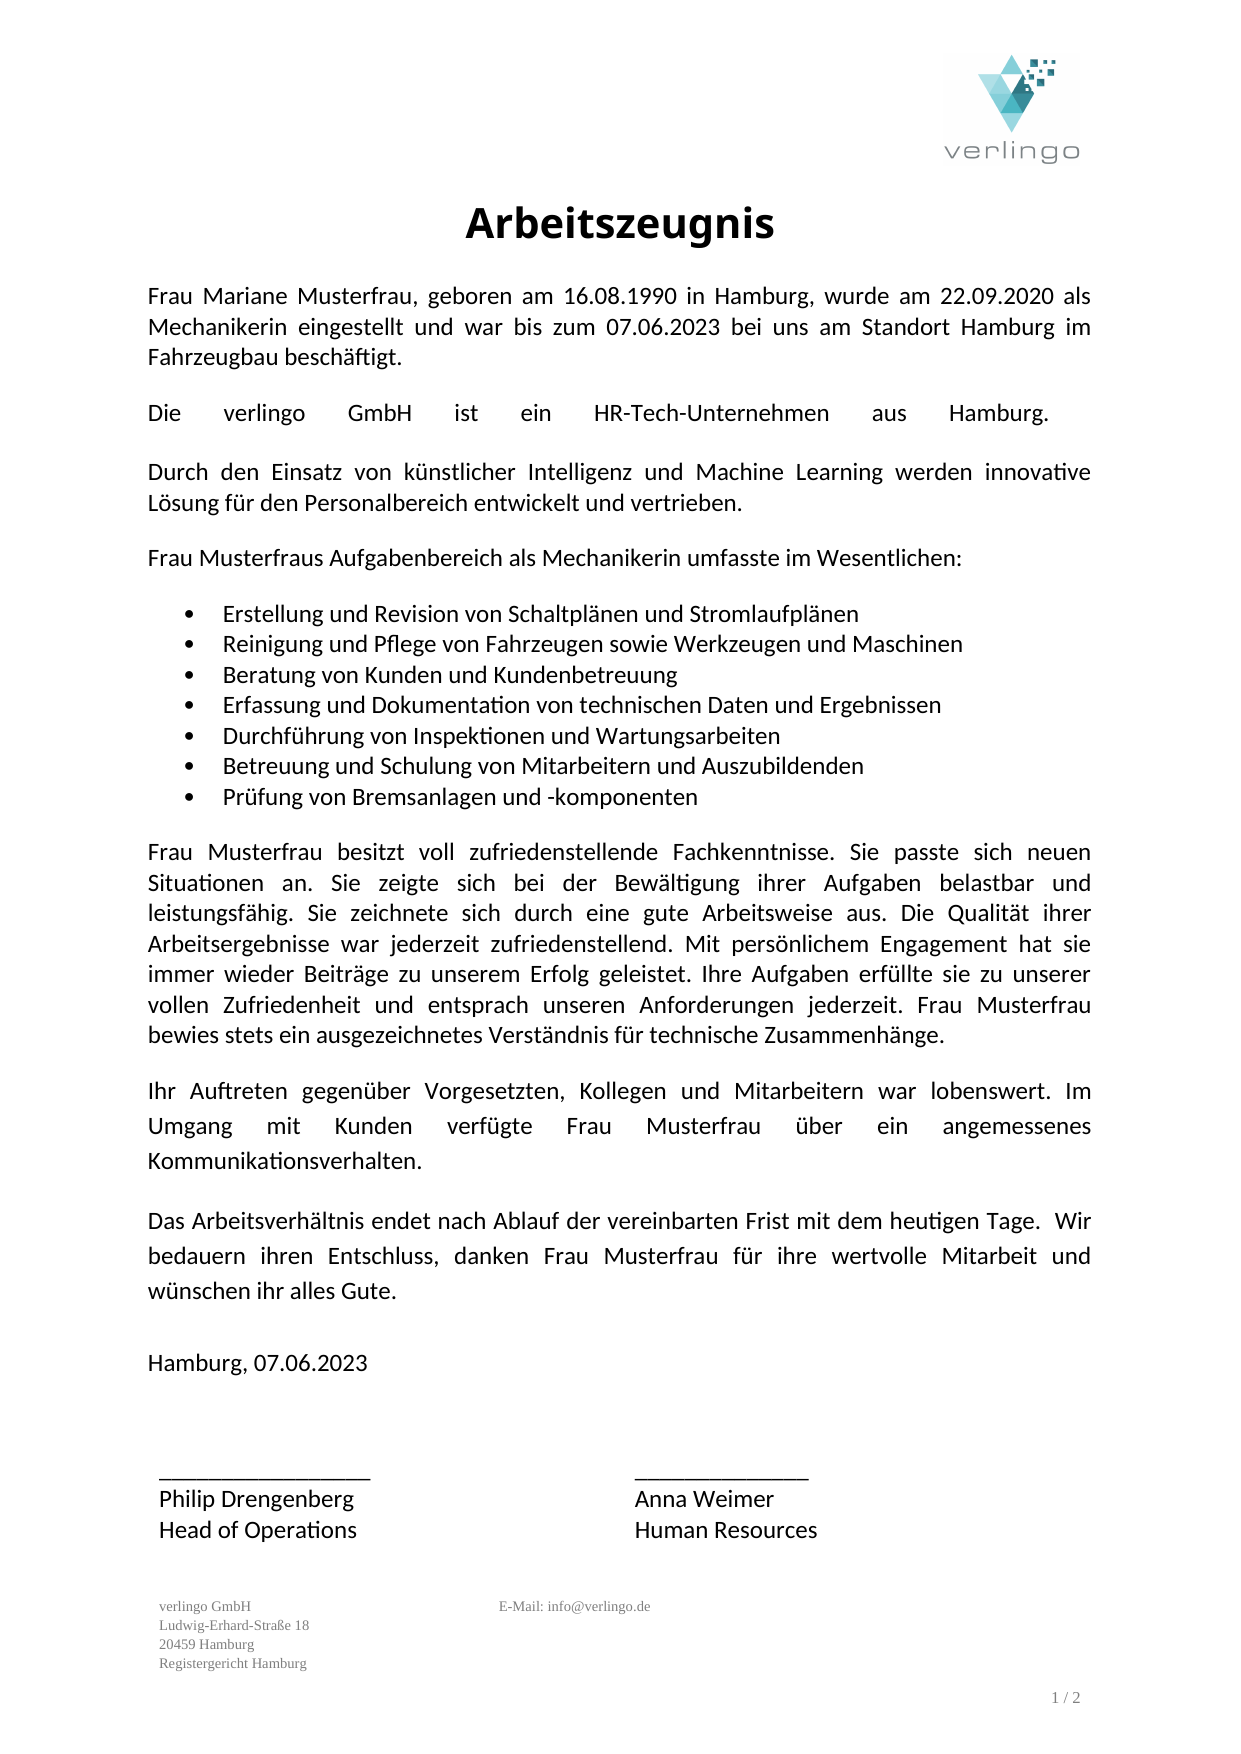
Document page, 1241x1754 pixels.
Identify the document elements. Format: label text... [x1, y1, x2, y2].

table_header _________________ Philip Drengenberg Head of Operations [148, 1453, 623, 1575]
table_header ______________ Anna Weimer Human Resources [623, 1453, 1099, 1575]
picture [943, 53, 1081, 166]
text Ihr Auftreten gegenüber Vorgesetzten, Kollegen und Mitarbeitern war lobenswert. Im Umgang mit Kunden verfügte Frau Musterfrau über ein angemessenes Kommunikationsverhalten. [148, 1075, 1093, 1176]
list Beratung von Kunden und Kundenbetreuung [185, 659, 1093, 689]
list Prüfung von Bremsanlagen und -komponenten [185, 781, 1093, 811]
text Frau Mariane Musterfrau, geboren am 16.08.1990 in Hamburg, wurde am 22.09.2020 als Mechanikerin eingestellt und war bis zum 07.06.2023 bei uns am Standort Hamburg im Fahrzeugbau beschäftigt. [148, 280, 1093, 372]
list Betreuung und Schulung von Mitarbeitern und Auszubildenden [185, 750, 1093, 781]
text Das Arbeitsverhältnis endet nach Ablauf der vereinbarten Frist mit dem heutigen Tage. Wir bedauern ihren Entschluss, danken Frau Musterfrau für ihre wertvolle Mitarbeit und wünschen ihr alles Gute. [148, 1205, 1093, 1306]
subtitle Arbeitszeugnis [148, 194, 1093, 251]
list Durchführung von Inspektionen und Wartungsarbeiten [185, 720, 1093, 750]
text Hamburg, 07.06.2023 [148, 1347, 1093, 1378]
list Erfassung und Dokumentation von technischen Daten und Ergebnissen [185, 689, 1093, 720]
text Frau Musterfraus Aufgabenbereich als Mechanikerin umfasste im Wesentlichen: [148, 542, 1093, 573]
list Reinigung und Pflege von Fahrzeugen sowie Werkzeugen und Maschinen [185, 628, 1093, 659]
text Frau Musterfrau besitzt voll zufriedenstellende Fachkenntnisse. Sie passte sich neuen Situationen an. Sie zeigte sich bei der Bewältigung ihrer Aufgaben belastbar und leistungsfähig. Sie zeichnete sich durch eine gute Arbeitsweise aus. Die Qualität ihrer Arbeitsergebnisse war jederzeit zufriedenstellend. Mit persönlichem Engagement hat sie immer wieder Beiträge zu unserem Erfolg geleistet. Ihre Aufgaben erfüllte sie zu unserer vollen Zufriedenheit und entsprach unseren Anforderungen jederzeit. Frau Musterfrau bewies stets ein ausgezeichnetes Verständnis für technische Zusammenhänge. [148, 836, 1093, 1050]
text Die verlingo GmbH ist ein HR-Tech-Unternehmen aus Hamburg. Durch den Einsatz von künstlicher Intelligenz und Machine Learning werden innovative Lösung für den Personalbereich entwickelt und vertrieben. [148, 397, 1093, 517]
list Erstellung und Revision von Schaltplänen und Stromlaufplänen [185, 598, 1093, 628]
